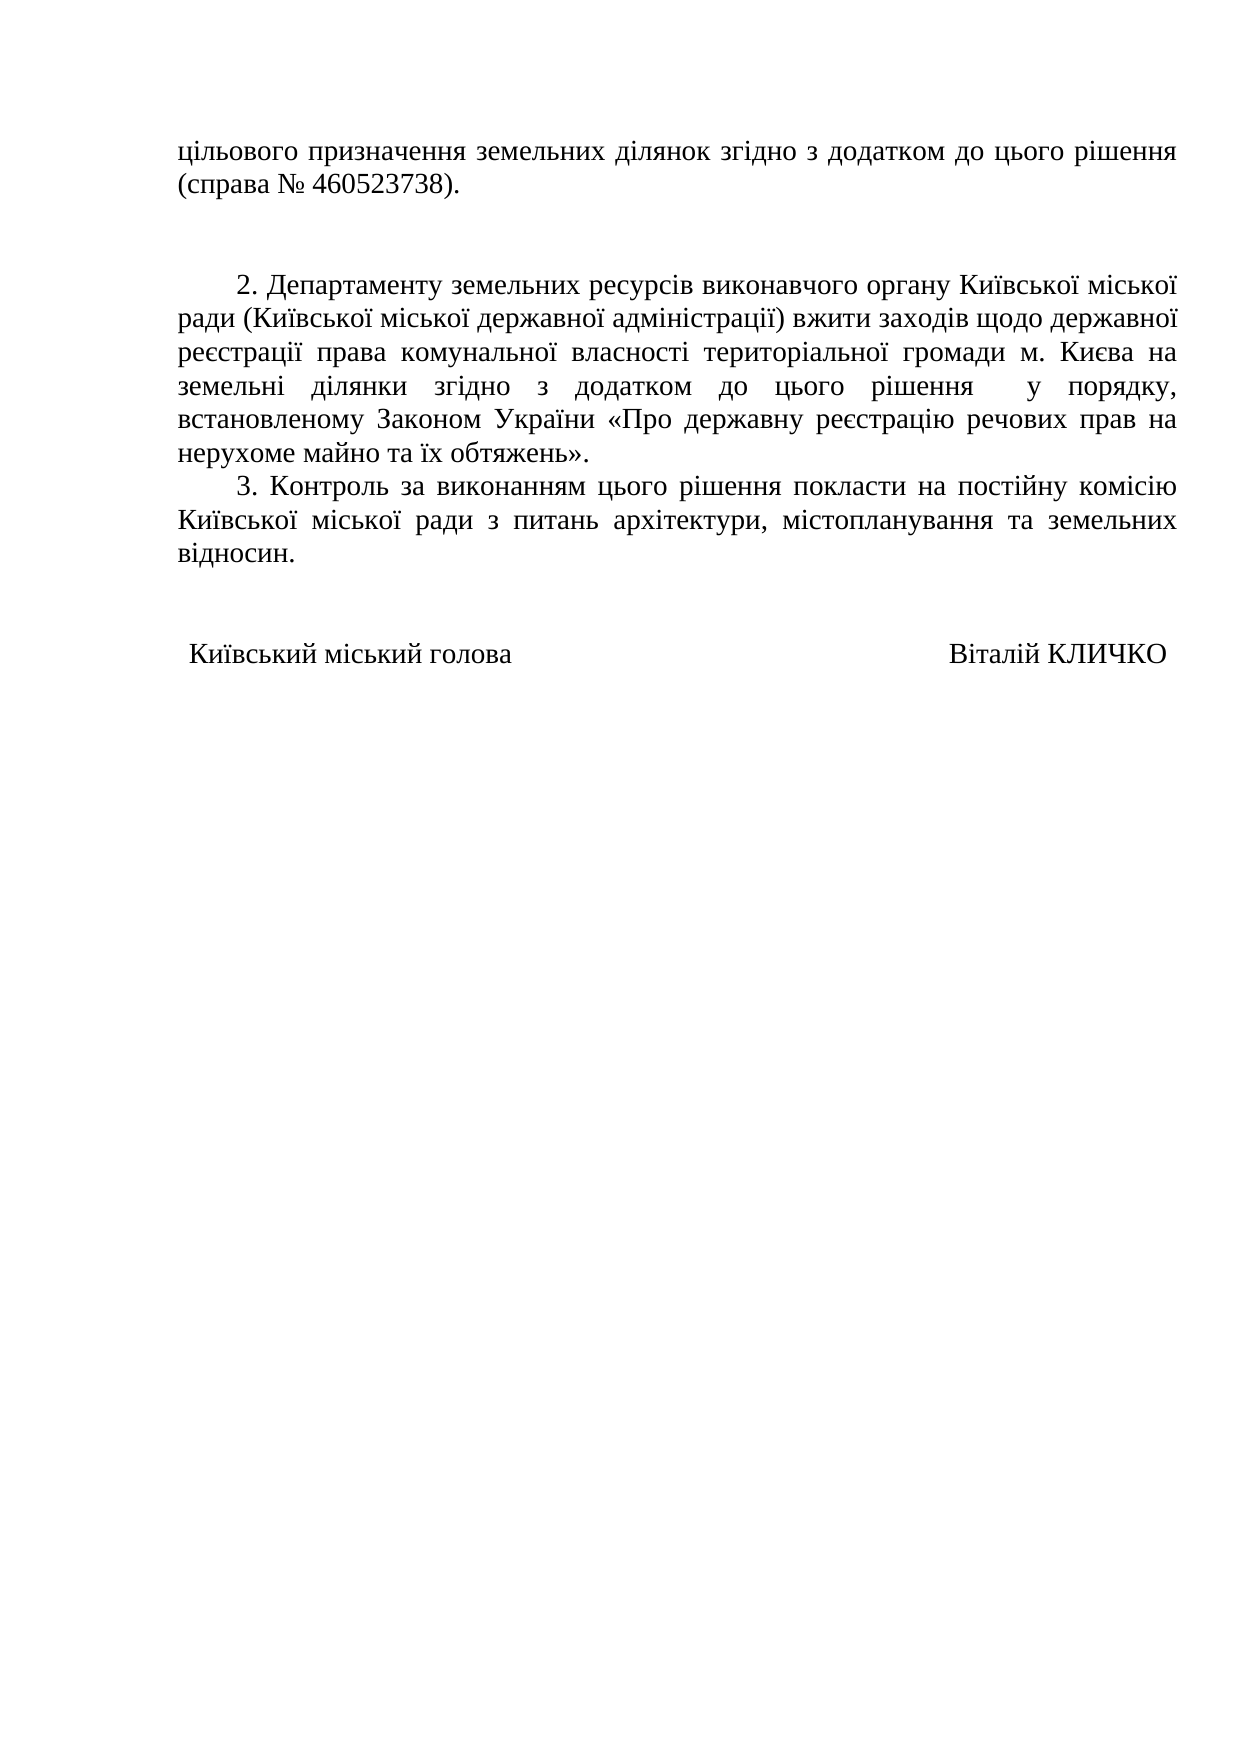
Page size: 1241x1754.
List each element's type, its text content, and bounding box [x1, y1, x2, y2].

text 2. Департаменту земельних ресурсів виконавчого органу Київської міської ради (Київської міської державної адміністрації) вжити заходів щодо державної реєстрації права комунальної власності територіальної громади м. Києва на земельні ділянки згідно з додатком до цього рішення у порядку, встановленому Законом України «Про державну реєстрацію речових прав на нерухоме майно та їх обтяжень». [177, 267, 1178, 468]
table_header Віталій КЛИЧКО [678, 636, 1178, 669]
table_header Київський міський голова [177, 636, 678, 669]
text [177, 133, 1178, 200]
text 3. Контроль за виконанням цього рішення покласти на постійну комісію Київської міської ради з питань архітектури, містопланування та земельних відносин. [177, 468, 1178, 569]
